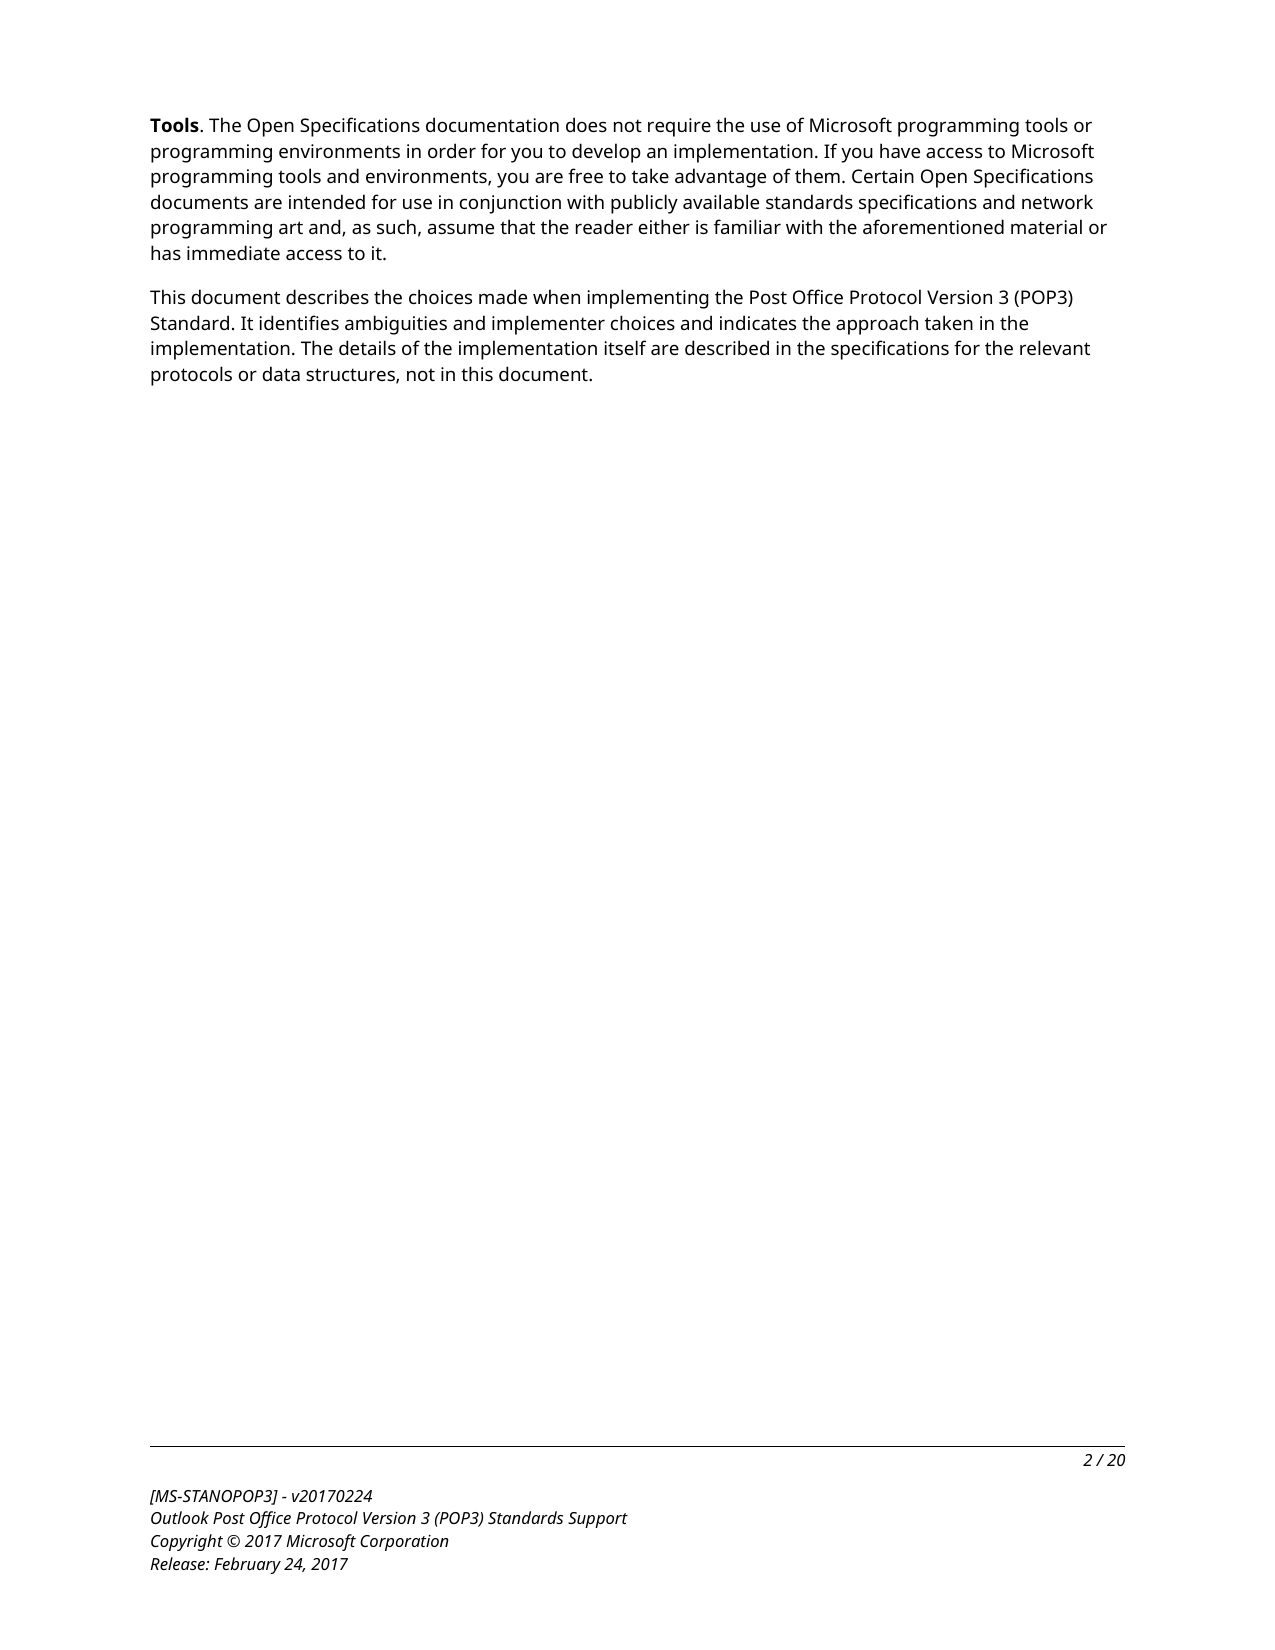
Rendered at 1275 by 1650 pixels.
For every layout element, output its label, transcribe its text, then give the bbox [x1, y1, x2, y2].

text Tools. The Open Specifications documentation does not require the use of Microsoft programming tools or programming environments in order for you to develop an implementation. If you have access to Microsoft programming tools and environments, you are free to take advantage of them. Certain Open Specifications documents are intended for use in conjunction with publicly available standards specifications and network programming art and, as such, assume that the reader either is familiar with the aforementioned material or has immediate access to it. [150, 112, 1125, 266]
text This document describes the choices made when implementing the Post Office Protocol Version 3 (POP3) Standard. It identifies ambiguities and implementer choices and indicates the approach taken in the implementation. The details of the implementation itself are described in the specifications for the relevant protocols or data structures, not in this document. [150, 284, 1125, 386]
